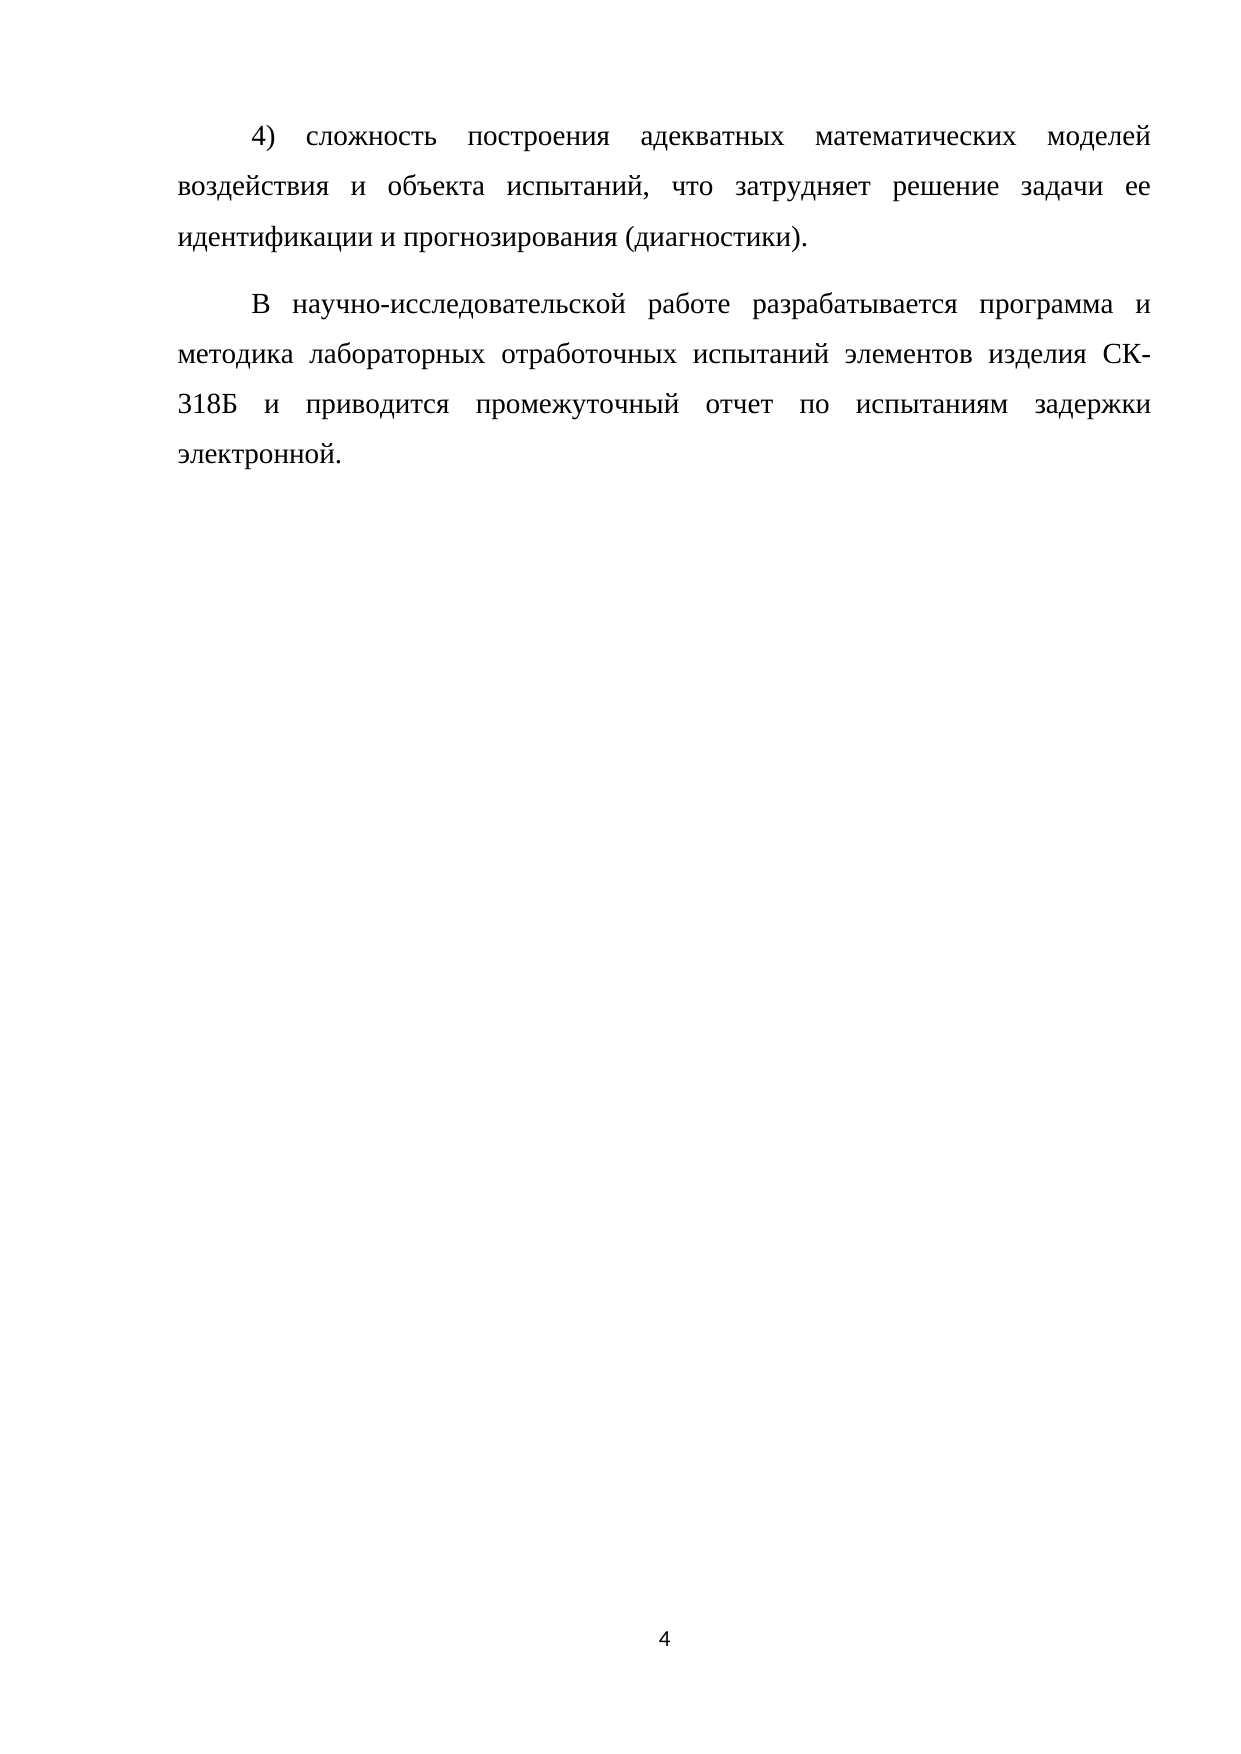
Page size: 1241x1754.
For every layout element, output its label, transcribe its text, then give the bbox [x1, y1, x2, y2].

text В научно-исследовательской работе разрабатывается программа и методика лабораторных отработочных испытаний элементов изделия СК-318Б и приводится промежуточный отчет по испытаниям задержки электронной. [177, 286, 1152, 470]
text 4) сложность построения адекватных математических моделей воздействия и объекта испытаний, что затрудняет решение задачи ее идентификации и прогнозирования (диагностики). [177, 118, 1152, 252]
